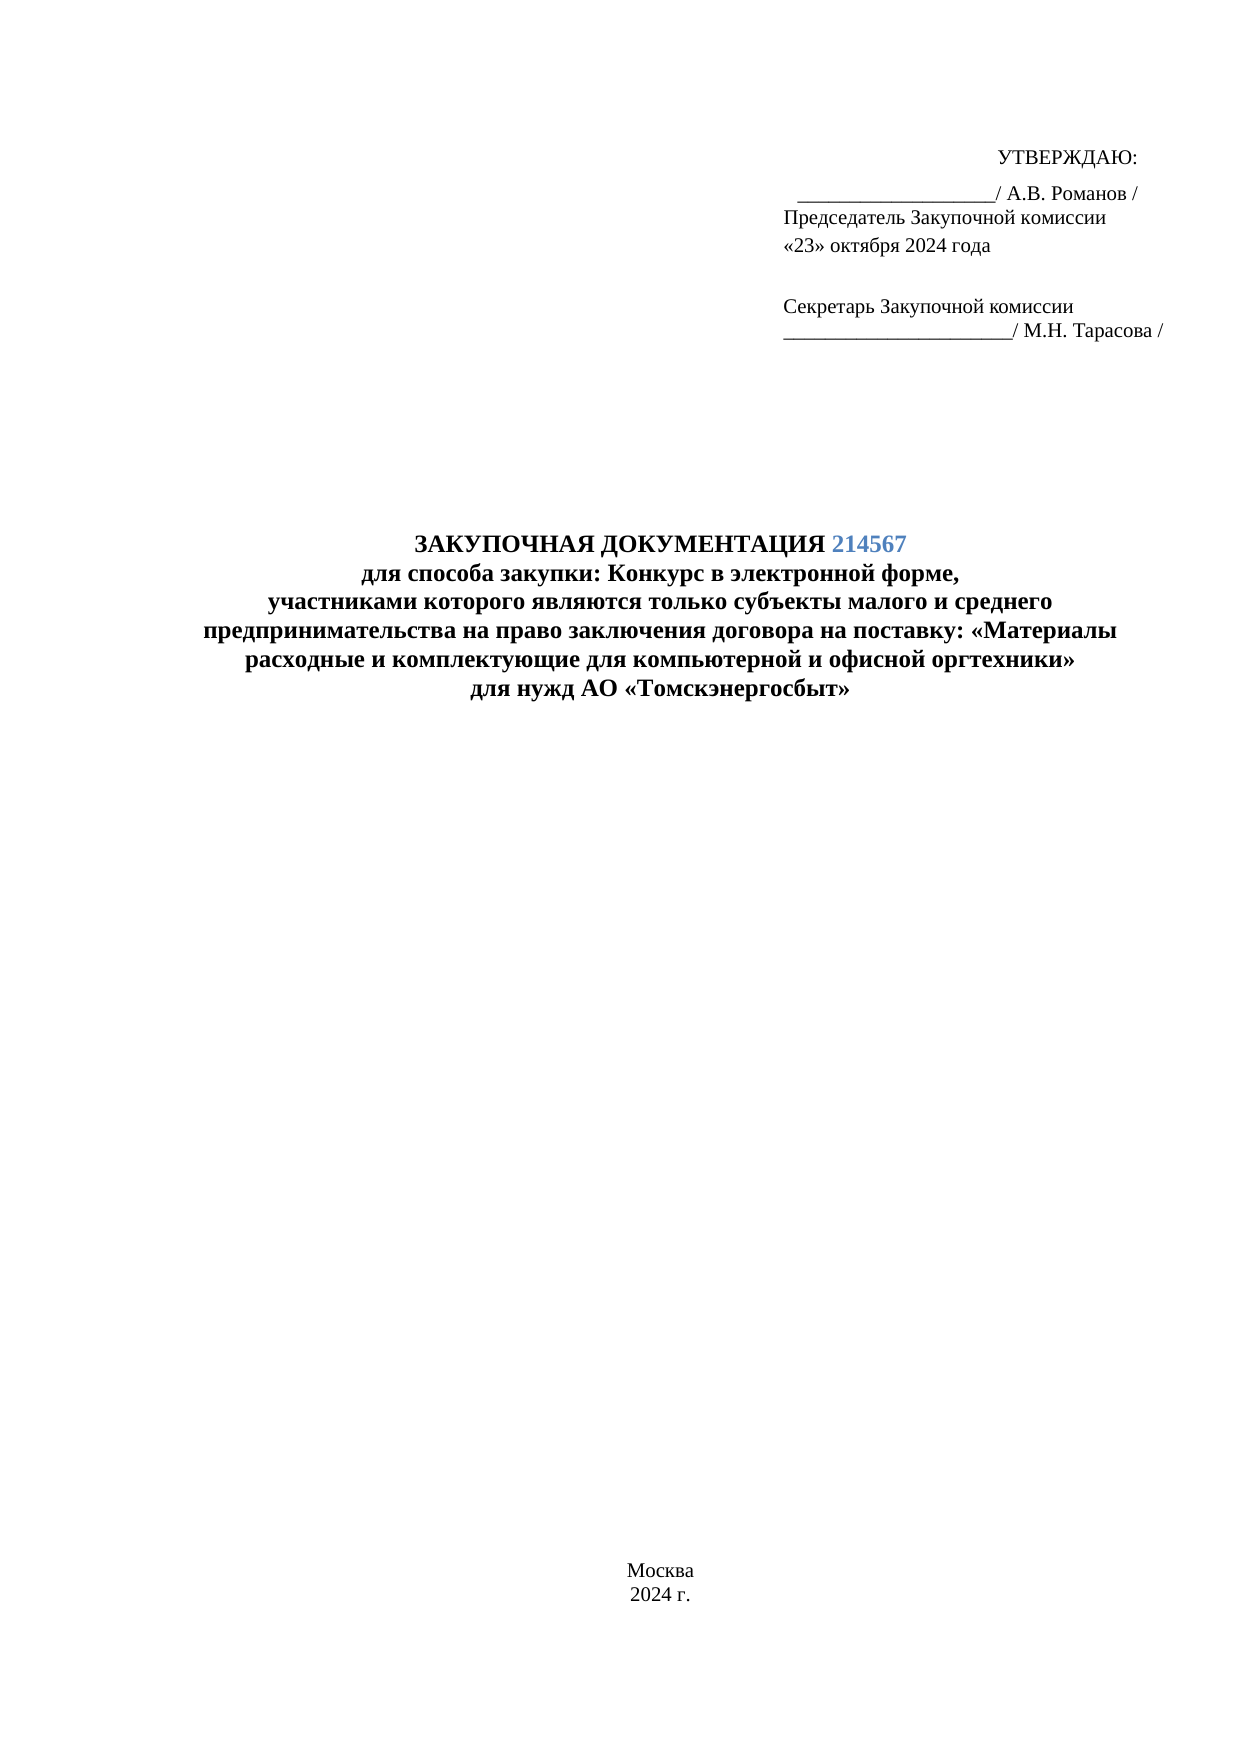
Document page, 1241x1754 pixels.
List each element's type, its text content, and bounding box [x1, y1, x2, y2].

text Москва [148, 1558, 1172, 1582]
text для нужд АО «Томскэнергосбыт» [148, 673, 1172, 701]
text 2024 г. [148, 1582, 1172, 1606]
text Председатель Закупочной комиссии [783, 205, 1172, 229]
text ___________________/ А.В. Романов / [148, 181, 1138, 205]
text участниками которого являются только субъекты малого и среднего предпринимательства на право заключения договора на поставку: «Материалы расходные и комплектующие для компьютерной и офисной оргтехники» [148, 586, 1172, 673]
text УТВЕРЖДАЮ: [148, 145, 1138, 169]
text «23» октября 2024 года [148, 233, 1172, 257]
text Секретарь Закупочной комиссии [783, 294, 1172, 318]
text ______________________/ М.Н. Тарасова / [783, 318, 1172, 342]
text для способа закупки: Конкурс в электронной форме, [148, 558, 1172, 586]
text ЗАКУПОЧНАЯ ДОКУМЕНТАЦИЯ 214567 [148, 529, 1172, 558]
